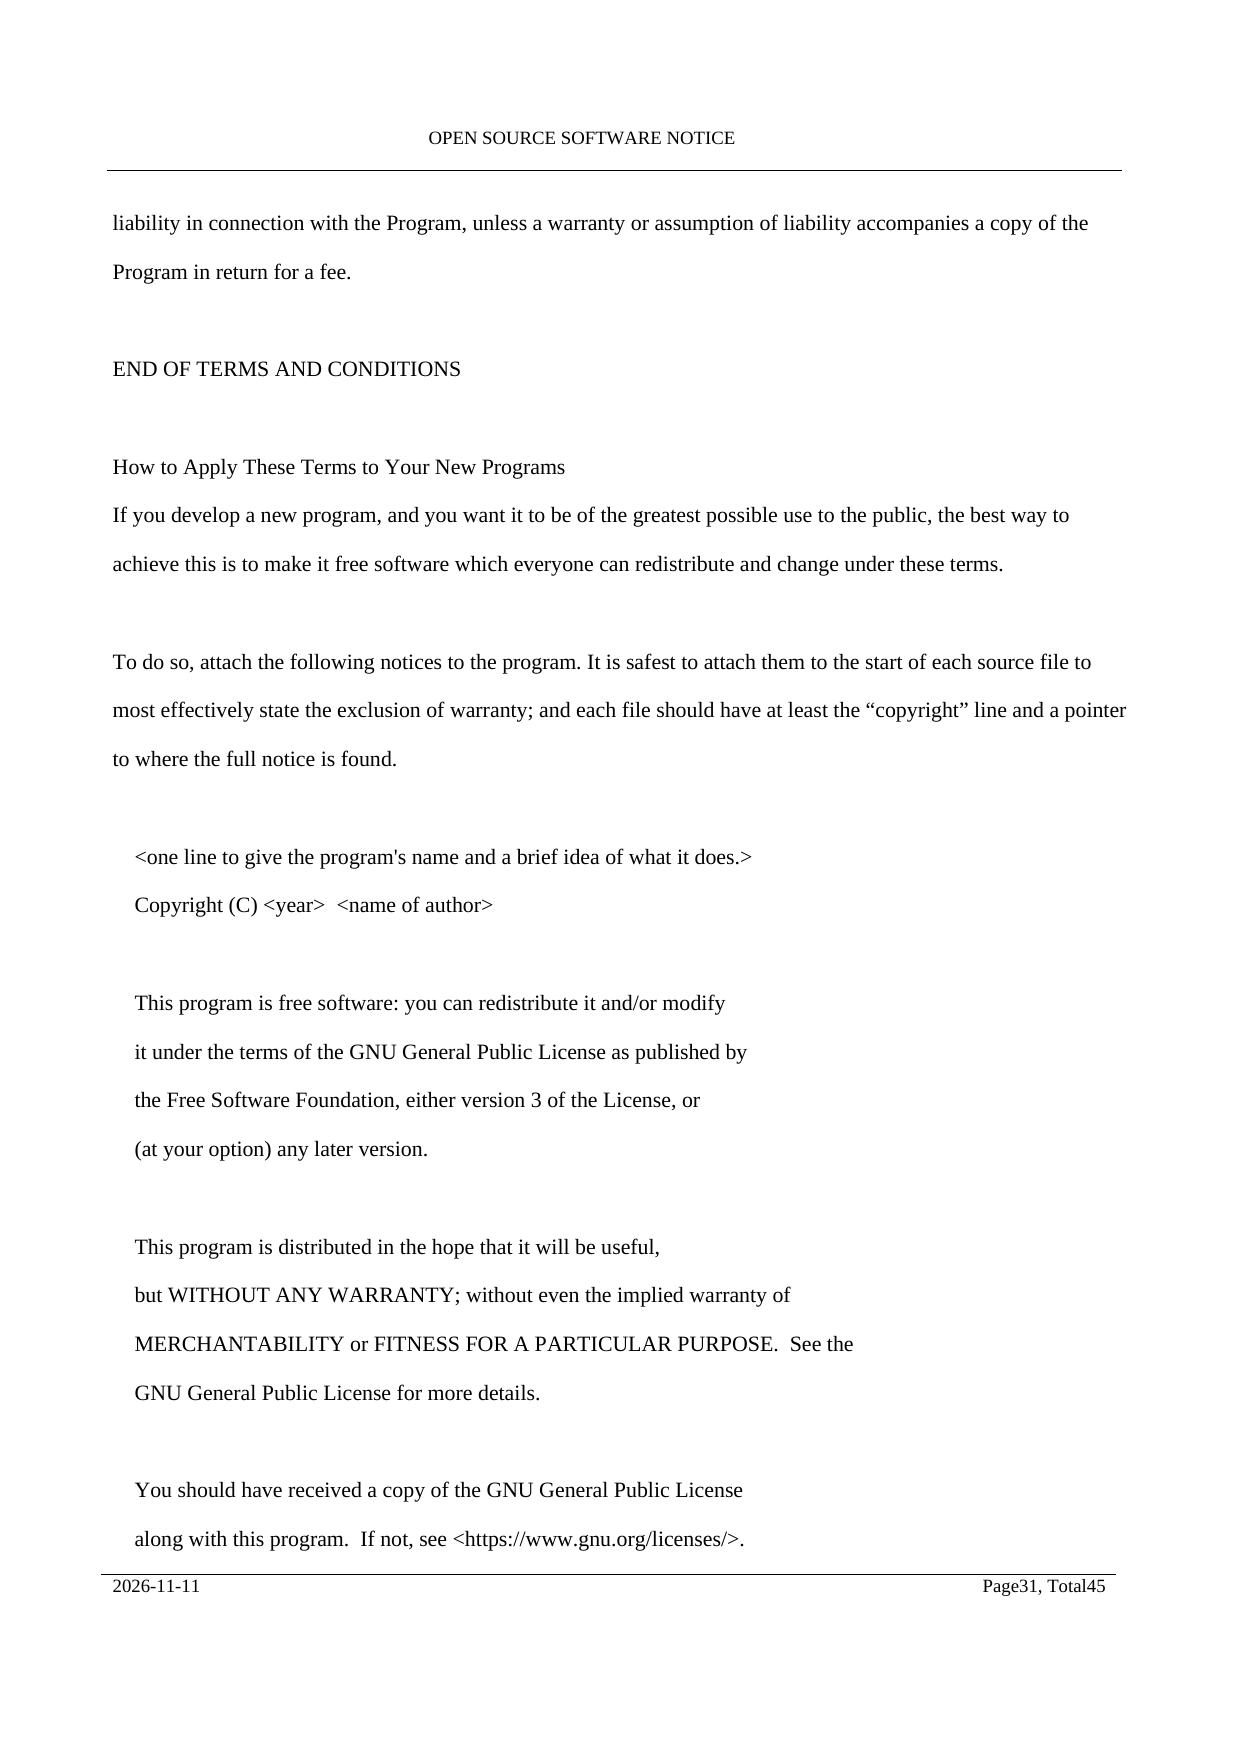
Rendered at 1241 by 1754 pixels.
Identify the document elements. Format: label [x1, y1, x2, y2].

text [112, 206, 1128, 1555]
